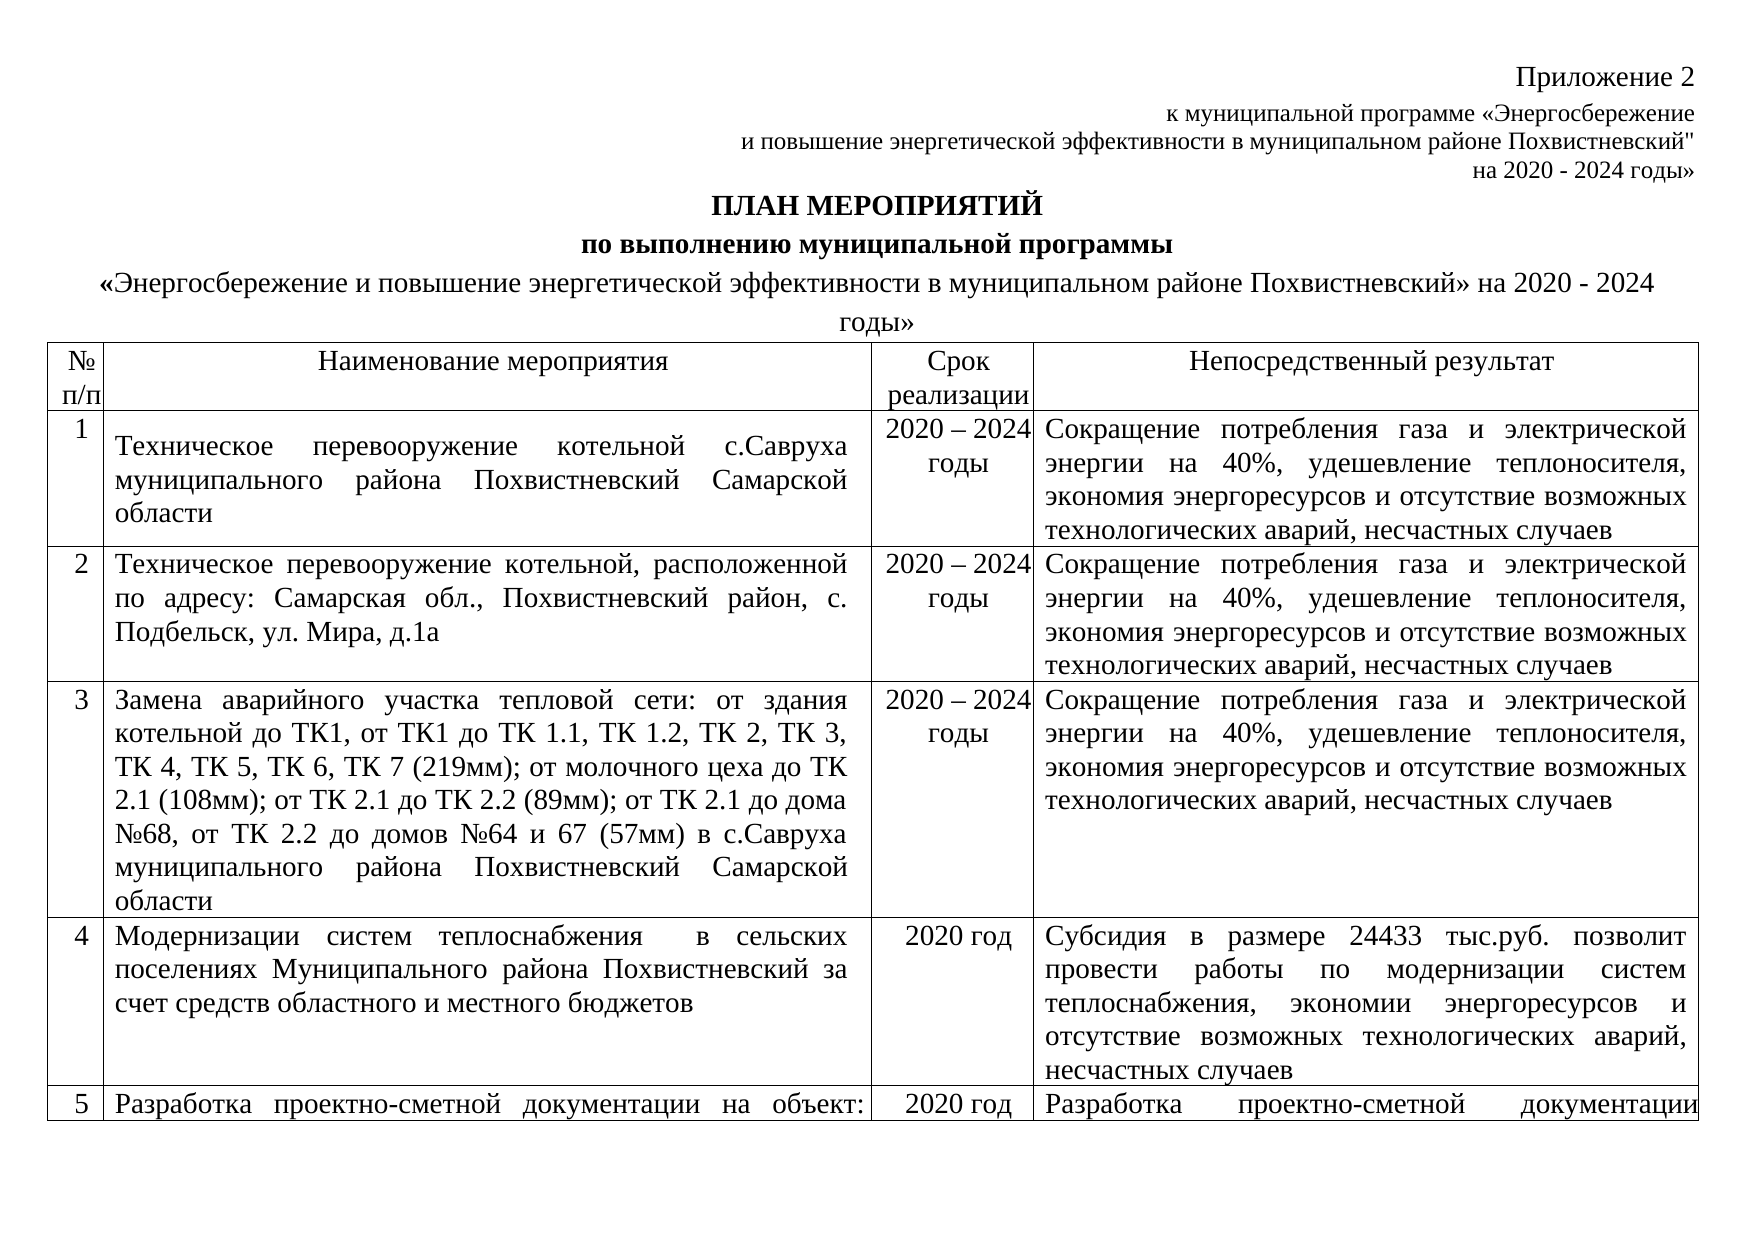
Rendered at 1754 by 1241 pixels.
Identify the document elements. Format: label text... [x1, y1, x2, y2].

table_cell Техническое перевооружение котельной с.Савруха муниципального района Похвистневский Самарской области [104, 411, 871, 546]
table_cell 2020 – 2024 годы [872, 411, 1033, 546]
table_cell 3 [48, 682, 103, 917]
text ПЛАН МЕРОПРИЯТИЙ [59, 188, 1695, 222]
table_cell Модернизации систем теплоснабжения в сельских поселениях Муниципального района Похвистневский за счет средств областного и местного бюджетов [104, 918, 871, 1085]
table_cell 2020 – 2024 годы [872, 547, 1033, 681]
table_header Наименование мероприятия [104, 343, 871, 410]
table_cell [104, 1086, 871, 1120]
text и повышение энергетической эффективности в муниципальном районе Похвистневский" [59, 126, 1695, 155]
text по выполнению муниципальной программы [59, 227, 1695, 260]
text «Энергосбережение и повышение энергетической эффективности в муниципальном районе Похвистневский» на 2020 - 2024 годы» [59, 265, 1695, 337]
table_cell 2020 год [872, 1086, 1033, 1120]
table_cell Субсидия в размере 24433 тыс.руб. позволит провести работы по модернизации систем теплоснабжения, экономии энергоресурсов и отсутствие возможных технологических аварий, несчастных случаев [1034, 918, 1698, 1085]
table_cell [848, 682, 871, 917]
table_cell 4 [48, 918, 103, 1085]
table_cell Сокращение потребления газа и электрической энергии на 40%, удешевление теплоносителя, экономия энергоресурсов и отсутствие возможных технологических аварий, несчастных случаев [1034, 411, 1698, 546]
table_cell 2 [48, 547, 103, 681]
text на 2020 - 2024 годы» [59, 155, 1695, 184]
text Приложение 2 [59, 59, 1695, 93]
table_header Непосредственный результат [1034, 343, 1698, 410]
table_cell 2020 – 2024 годы [872, 682, 1033, 917]
table_cell 2020 год [872, 918, 1033, 1085]
table_cell Техническое перевооружение котельной, расположенной по адресу: Самарская обл., Похвистневский район, с. Подбельск, ул. Мира, д.1а [104, 547, 871, 681]
table_cell 1 [48, 411, 103, 546]
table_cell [1034, 1086, 1698, 1120]
table_cell Сокращение потребления газа и электрической энергии на 40%, удешевление теплоносителя, экономия энергоресурсов и отсутствие возможных технологических аварий, несчастных случаев [1034, 547, 1698, 681]
text к муниципальной программе «Энергосбережение [59, 98, 1695, 126]
table_cell 5 [48, 1086, 103, 1120]
table_header Срок реализации [872, 343, 1033, 410]
table_cell Сокращение потребления газа и электрической энергии на 40%, удешевление теплоносителя, экономия энергоресурсов и отсутствие возможных технологических аварий, несчастных случаев [1034, 682, 1698, 917]
table_header № п/п [48, 343, 103, 410]
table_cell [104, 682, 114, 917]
